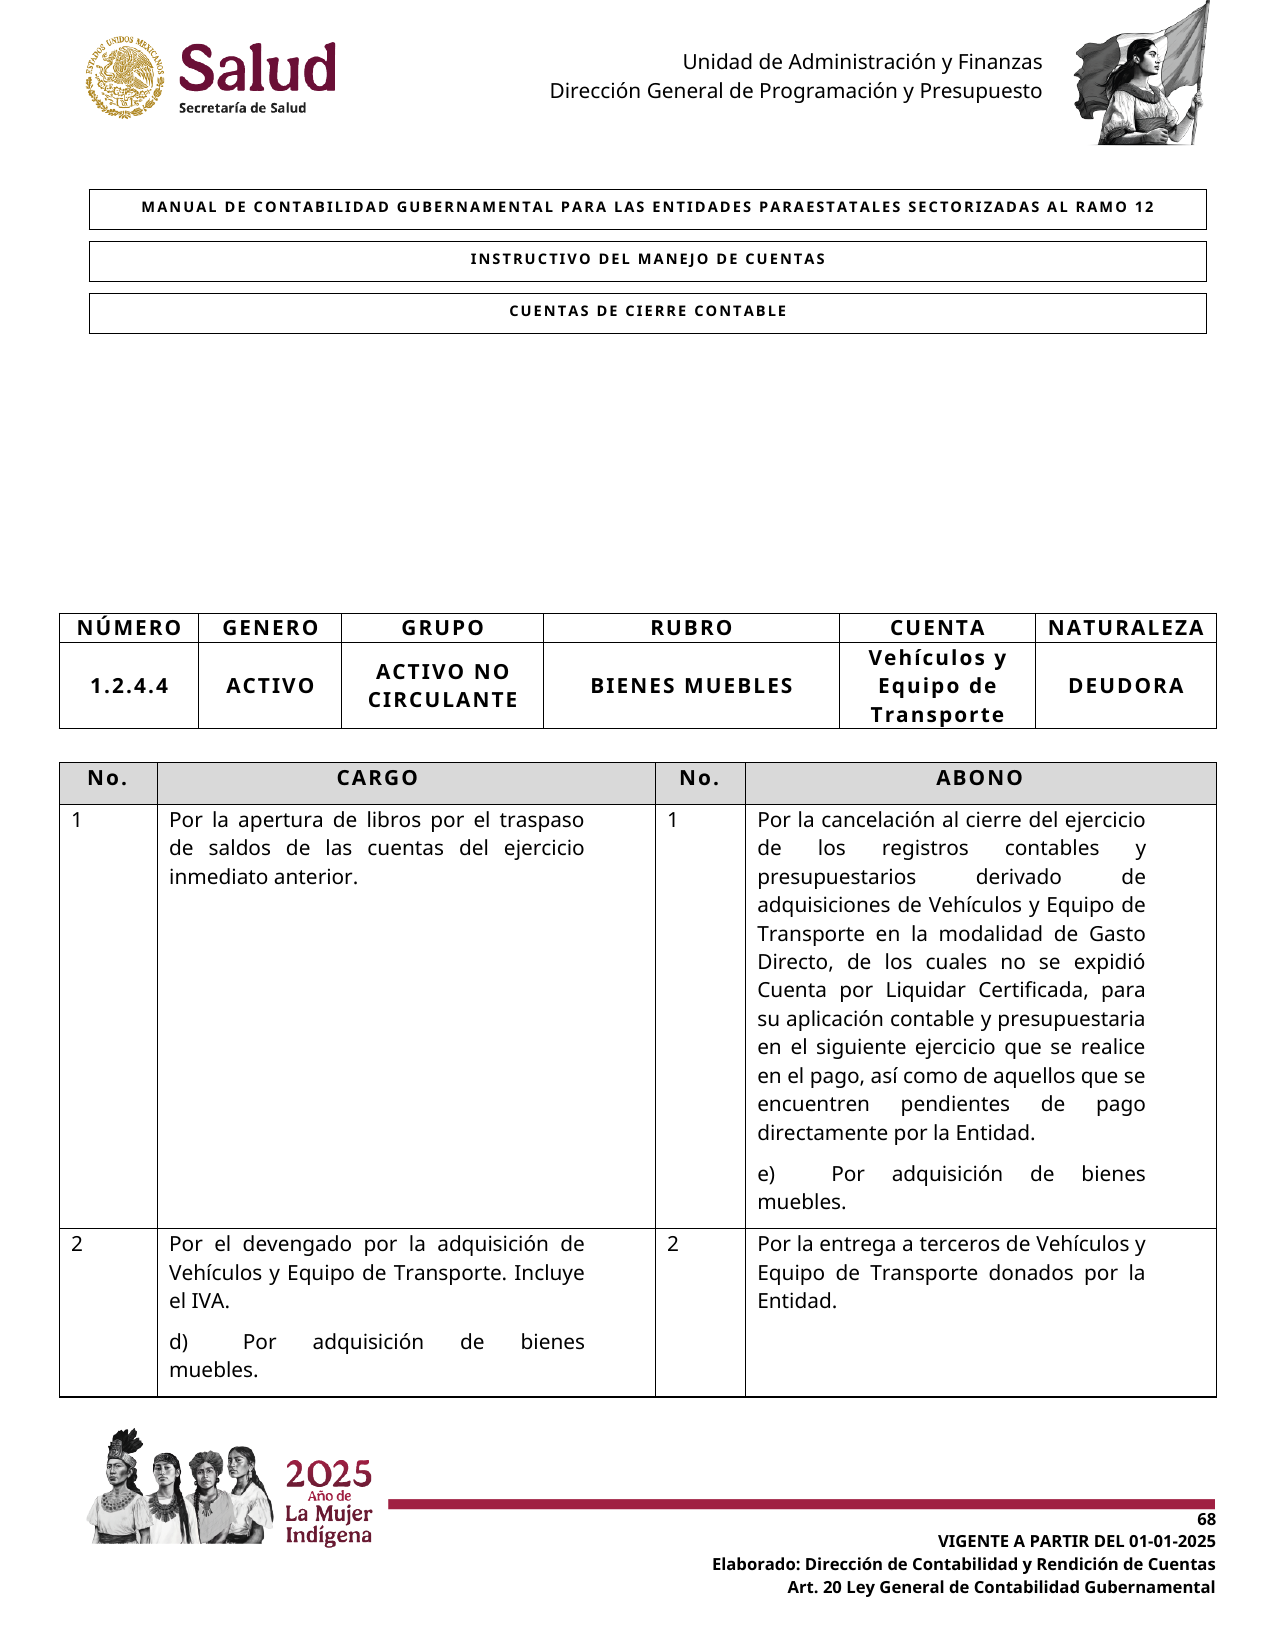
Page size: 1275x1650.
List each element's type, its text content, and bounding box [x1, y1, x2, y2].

table_cell Por el devengado por la adquisición de Vehículos y Equipo de Transporte. Incluye el IVA. d) Por adquisición de bienes muebles. [158, 1229, 655, 1396]
table_header No. [656, 763, 745, 804]
table_cell Por la cancelación al cierre del ejercicio de los registros contables y presupuestarios derivado de adquisiciones de Vehículos y Equipo de Transporte en la modalidad de Gasto Directo, de los cuales no se expidió Cuenta por Liquidar Certificada, para su aplicación contable y presupuestaria en el siguiente ejercicio que se realice en el pago, así como de aquellos que se encuentren pendientes de pago directamente por la Entidad. e) Por adquisición de bienes muebles. [746, 805, 1216, 1228]
table_cell BIENES MUEBLES [544, 643, 839, 728]
table_cell ACTIVO NO CIRCULANTE [342, 643, 543, 728]
table_cell ACTIVO [199, 643, 341, 728]
picture [9, 0, 1275, 1648]
table_header GENERO [199, 614, 341, 642]
table_header RUBRO [544, 614, 839, 642]
table_header ABONO [746, 763, 1216, 804]
table_header No. [60, 763, 157, 804]
table_header NATURALEZA [1036, 614, 1216, 642]
table_header NÚMERO [60, 614, 198, 642]
table_cell Por la entrega a terceros de Vehículos y Equipo de Transporte donados por la Entidad. [746, 1229, 1216, 1396]
table_cell 2 [656, 1229, 745, 1396]
table_cell 1.2.4.4 [60, 643, 198, 728]
table_cell Vehículos y Equipo de Transporte [840, 643, 1035, 728]
table_header CARGO [158, 763, 655, 804]
table_header GRUPO [342, 614, 543, 642]
table_cell Por la apertura de libros por el traspaso de saldos de las cuentas del ejercicio inmediato anterior. [158, 805, 655, 1228]
table_cell 1 [656, 805, 745, 1228]
table_cell 1 [60, 805, 157, 1228]
table_cell DEUDORA [1036, 643, 1216, 728]
table_header CUENTA [840, 614, 1035, 642]
table_cell 2 [60, 1229, 157, 1396]
